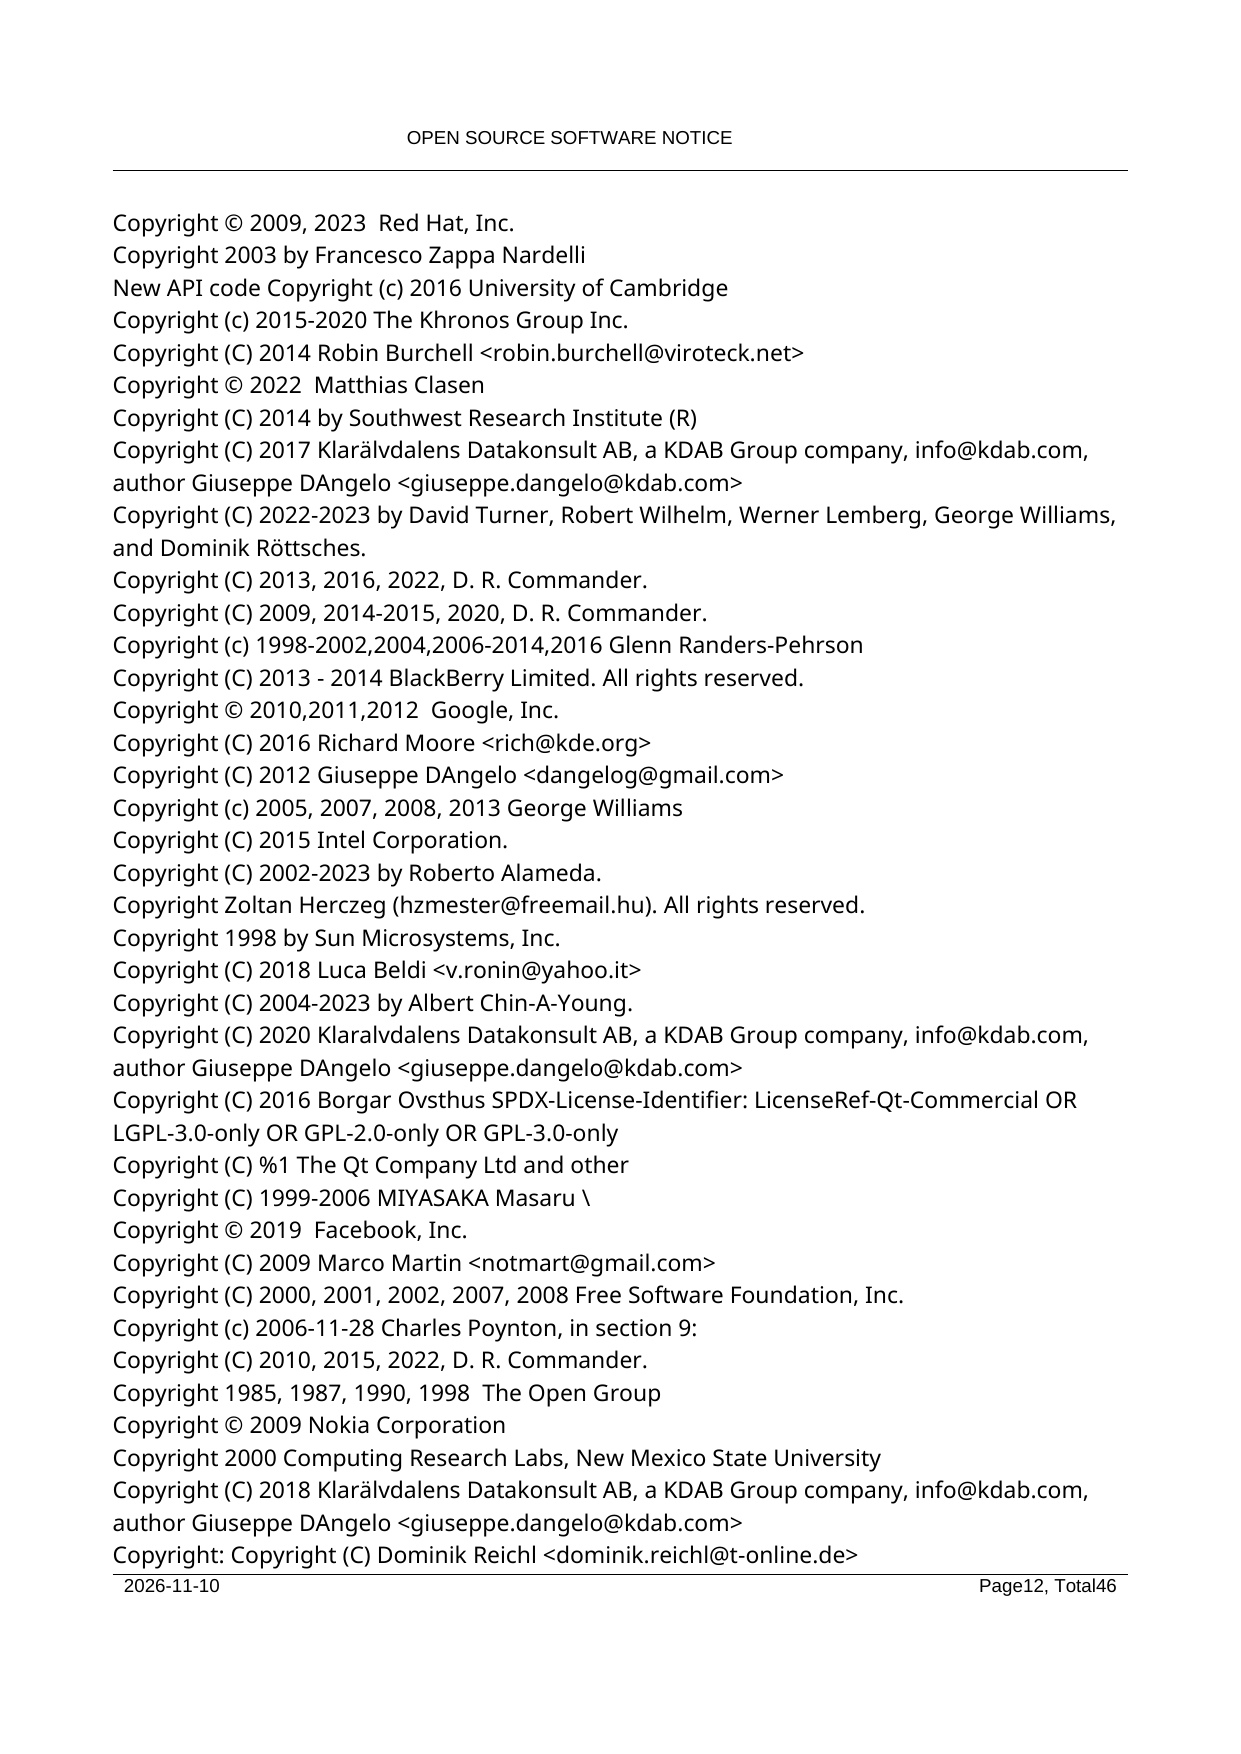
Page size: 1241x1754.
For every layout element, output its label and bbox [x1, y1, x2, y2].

text [112, 206, 1128, 1571]
